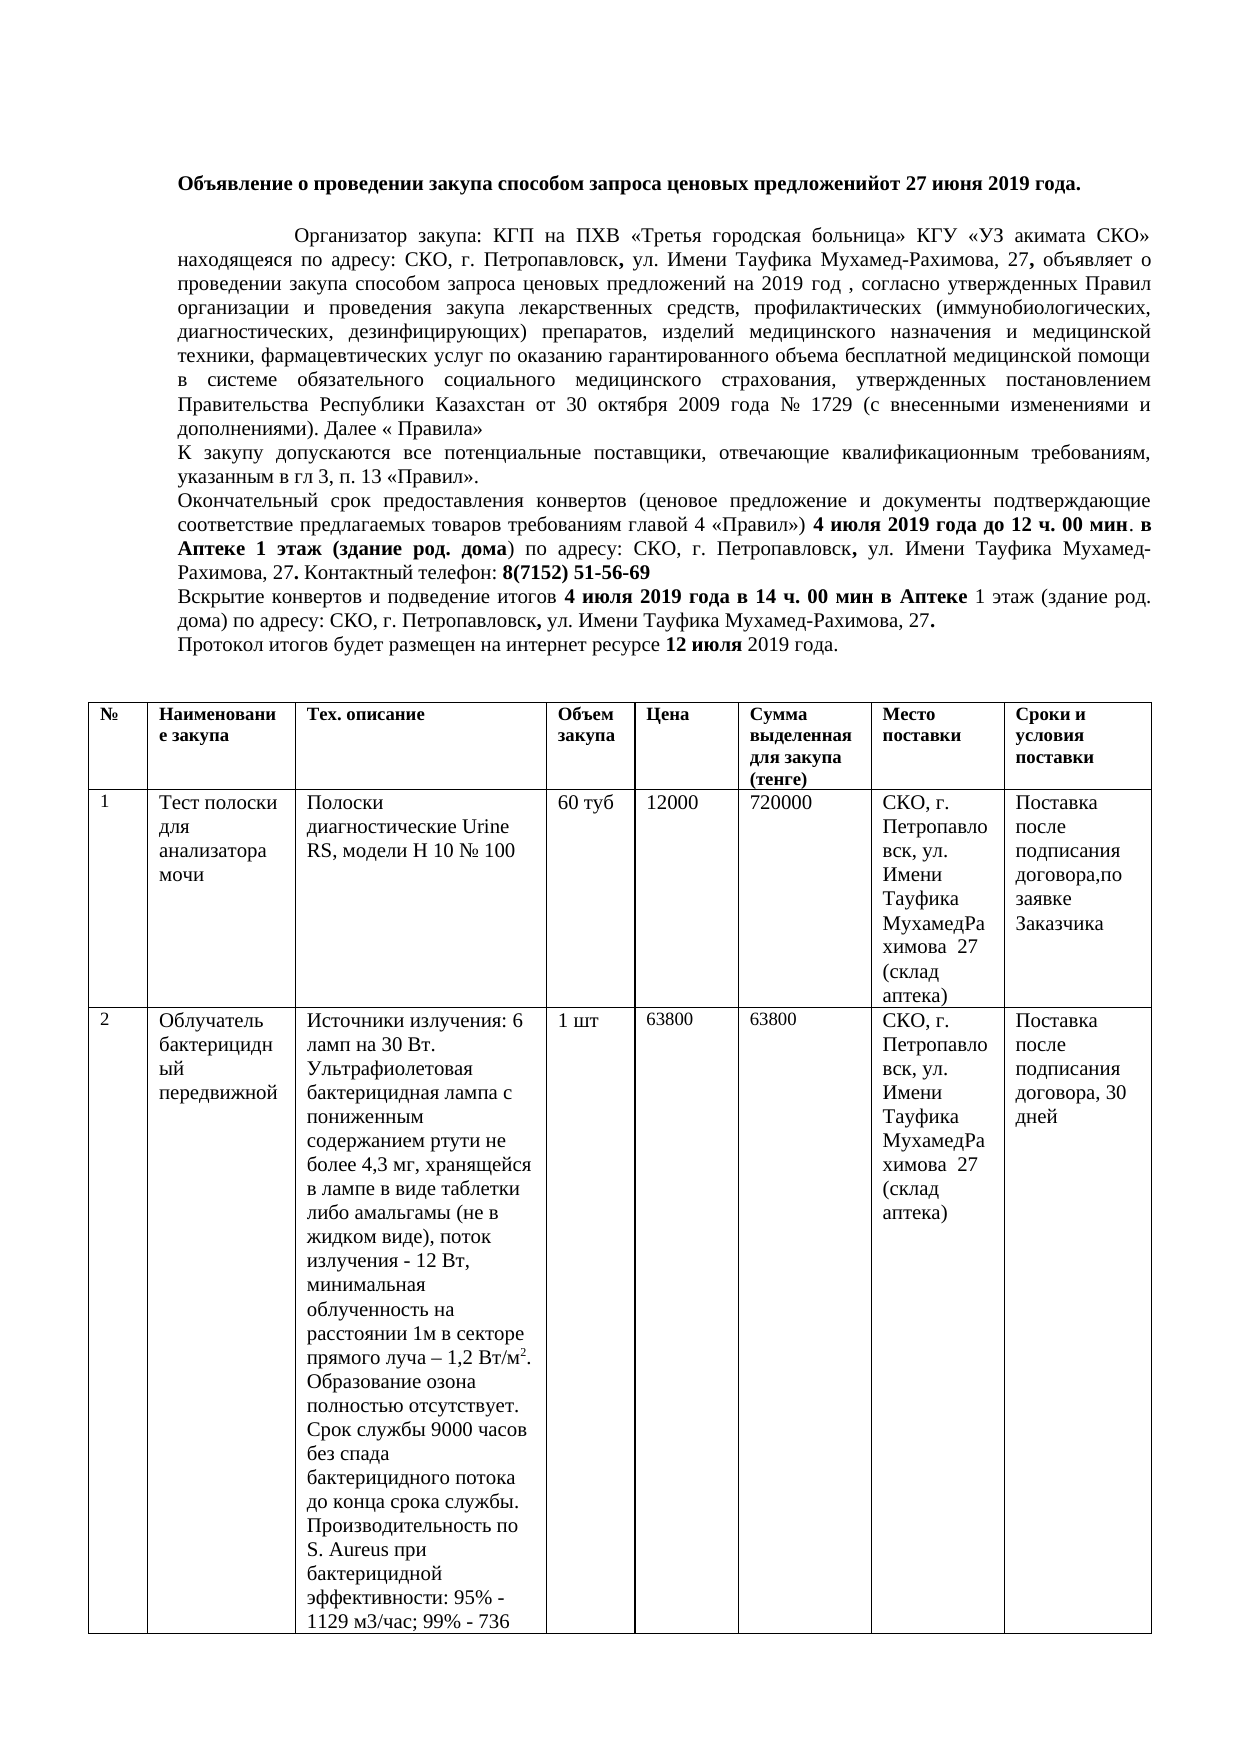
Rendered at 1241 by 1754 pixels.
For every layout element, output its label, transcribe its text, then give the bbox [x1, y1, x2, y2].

table_cell Поставка после подписания договора,по заявке Заказчика [1005, 790, 1151, 1007]
text Протокол итогов будет размещен на интернет ресурсе 12 июля 2019 года. [177, 632, 1152, 656]
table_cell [1005, 1008, 1151, 1633]
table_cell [148, 1008, 295, 1633]
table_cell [872, 1008, 1004, 1633]
table_cell СКО, г. Петропавловск, ул. Имени Тауфика МухамедРахимова 27 (склад аптека) [872, 790, 1004, 1007]
text К закупу допускаются все потенциальные поставщики, отвечающие квалификационным требованиям, указанным в гл 3, п. 13 «Правил». [177, 439, 1152, 488]
table_cell 2 [89, 1008, 147, 1633]
text Организатор закупа: КГП на ПХВ «Третья городская больница» КГУ «УЗ акимата СКО» находящеяся по адресу: СКО, г. Петропавловск, ул. Имени Тауфика Мухамед-Рахимова, 27, объявляет о проведении закупа способом запроса ценовых предложений на 2019 год , согласно утвержденных Правил организации и проведения закупа лекарственных средств, профилактических (иммунобиологических, диагностических, дезинфицирующих) препаратов, изделий медицинского назначения и медицинской техники, фармацевтических услуг по оказанию гарантированного объема бесплатной медицинской помощи в системе обязательного социального медицинского страхования, утвержденных постановлением Правительства Республики Казахстан от 30 октября 2009 года № 1729 (с внесенными изменениями и дополнениями). Далее « Правила» [177, 223, 1152, 439]
table_cell 720000 [739, 790, 871, 1007]
table_header Цена [636, 703, 738, 789]
table_header № [89, 703, 147, 789]
text Объявление о проведении закупа способом запроса ценовых предложенийот 27 июня 2019 года. [177, 171, 1152, 195]
table_cell Полоски диагностические Urine RS, модели Н 10 № 100 [296, 790, 546, 1007]
table_header Наименование закупа [148, 703, 295, 789]
table_cell 63800 [636, 1008, 738, 1633]
table_cell 60 туб [547, 790, 634, 1007]
table_cell 1 [89, 790, 147, 1007]
table_cell Тест полоски для анализатора мочи [148, 790, 295, 1007]
table_cell 12000 [636, 790, 738, 1007]
table_header Тех. описание [296, 703, 546, 789]
table_header Сумма выделенная для закупа (тенге) [739, 703, 871, 789]
text Вскрытие конвертов и подведение итогов 4 июля 2019 года в 14 ч. 00 мин в Аптеке 1 этаж (здание род. дома) по адресу: СКО, г. Петропавловск, ул. Имени Тауфика Мухамед-Рахимова, 27. [177, 584, 1152, 632]
table_header Сроки и условия поставки [1005, 703, 1151, 789]
table_header Объем закупа [547, 703, 634, 789]
table_cell 63800 [739, 1008, 871, 1633]
table_header Место поставки [872, 703, 1004, 789]
table_cell 1 шт [547, 1008, 634, 1633]
text Окончательный срок предоставления конвертов (ценовое предложение и документы подтверждающие соответствие предлагаемых товаров требованиям главой 4 «Правил») 4 июля 2019 года до 12 ч. 00 мин. в Аптеке 1 этаж (здание род. дома) по адресу: СКО, г. Петропавловск, ул. Имени Тауфика Мухамед-Рахимова, 27. Контактный телефон: 8(7152) 51-56-69 [177, 488, 1152, 584]
